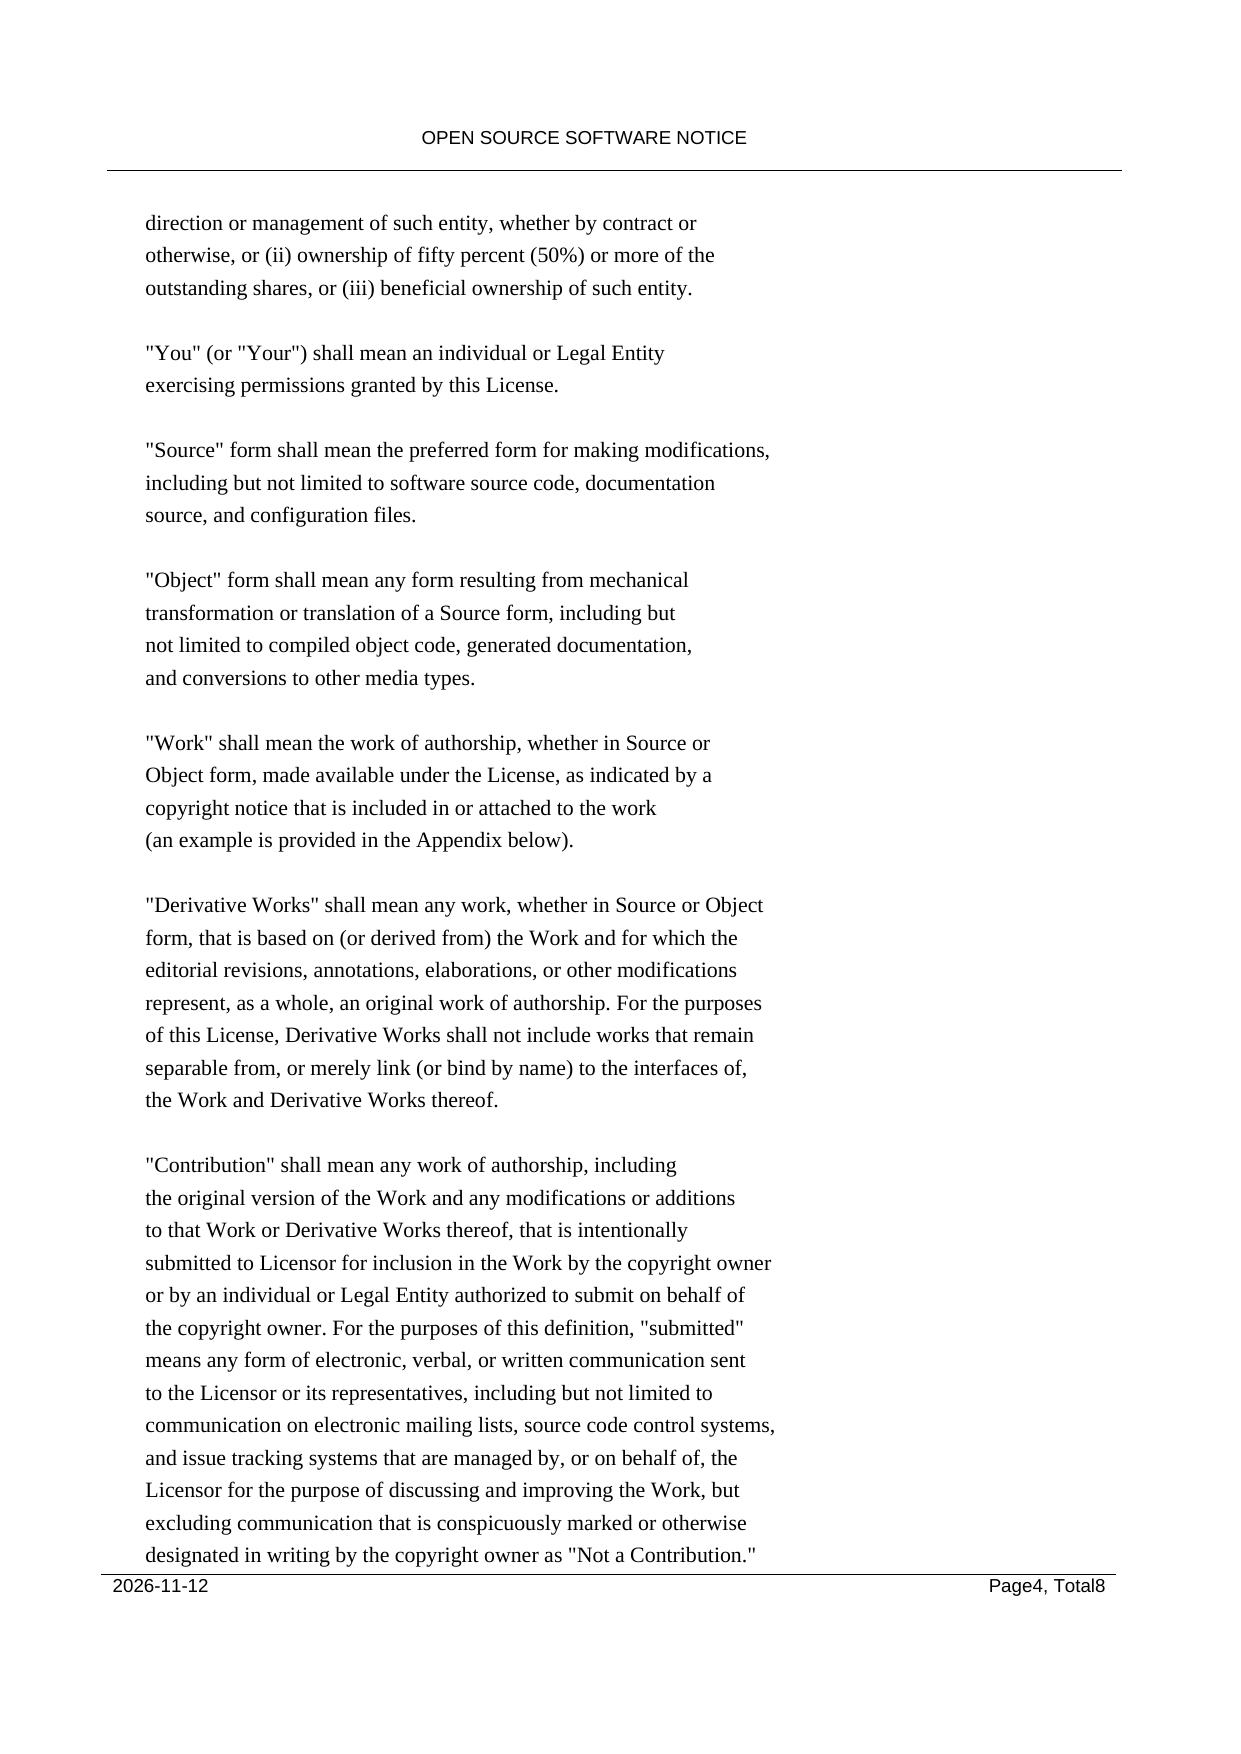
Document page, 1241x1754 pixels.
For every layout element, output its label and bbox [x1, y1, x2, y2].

text [112, 206, 1128, 1571]
